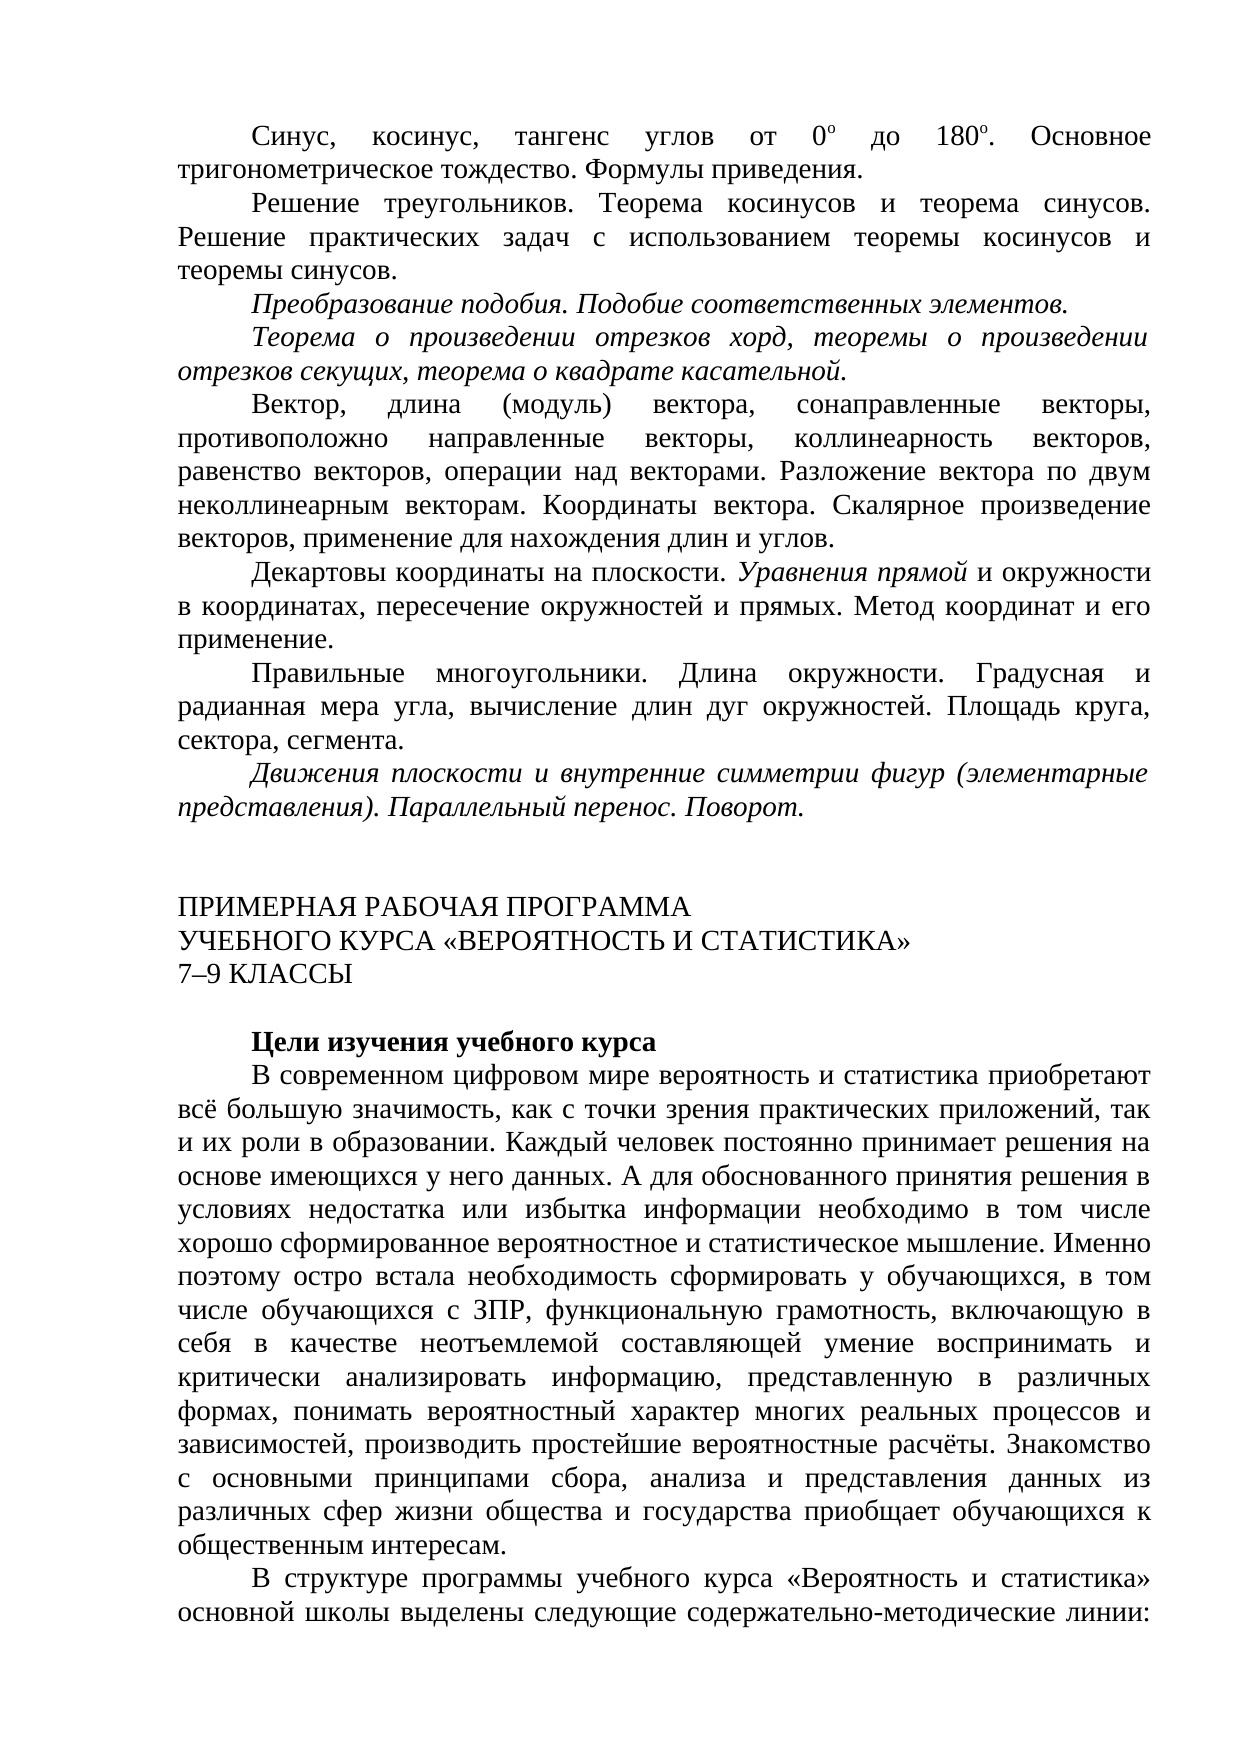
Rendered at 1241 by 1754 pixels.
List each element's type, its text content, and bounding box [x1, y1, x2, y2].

text учебного курса «Вероятность и статистика» [177, 923, 1152, 957]
text Вектор, длина (модуль) вектора, сонаправленные векторы, противоположно направленные векторы, коллинеарность векторов, равенство векторов, операции над векторами. Разложение вектора по двум неколлинеарным векторам. Координаты вектора. Скалярное произведение векторов, применение для нахождения длин и углов. [177, 386, 1152, 554]
text Движения плоскости и внутренние симметрии фигур (элементарные представления). Параллельный перенос. Поворот. [177, 755, 1152, 822]
text 7–9 классы [177, 957, 1152, 990]
text Декартовы координаты на плоскости. Уравнения прямой и окружности в координатах, пересечение окружностей и прямых. Метод координат и его применение. [177, 554, 1152, 655]
text Синус, косинус, тангенс углов от 0о до 180о. Основное тригонометрическое тождество. Формулы приведения. [177, 118, 1152, 185]
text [177, 1560, 1152, 1627]
text В современном цифровом мире вероятность и статистика приобретают всё большую значимость, как с точки зрения практических приложений, так и их роли в образовании. Каждый человек постоянно принимает решения на основе имеющихся у него данных. А для обоснованного принятия решения в условиях недостатка или избытка информации необходимо в том числе хорошо сформированное вероятностное и статистическое мышление. Именно поэтому остро встала необходимость сформировать у обучающихся, в том числе обучающихся с ЗПР, функциональную грамотность, включающую в себя в качестве неотъемлемой составляющей умение воспринимать и критически анализировать информацию, представленную в различных формах, понимать вероятностный характер многих реальных процессов и зависимостей, производить простейшие вероятностные расчёты. Знакомство с основными принципами сбора, анализа и представления данных из различных сфер жизни общества и государства приобщает обучающихся к общественным интересам. [177, 1057, 1152, 1560]
text Решение треугольников. Теорема косинусов и теорема синусов. Решение практических задач с использованием теоремы косинусов и теоремы синусов. [177, 185, 1152, 286]
text Преобразование подобия. Подобие соответственных элементов. [177, 286, 1152, 319]
text Цели изучения учебного курса [177, 1024, 1152, 1057]
text Примерная рабочая программа [177, 889, 1152, 923]
text Теорема о произведении отрезков хорд, теоремы о произведении отрезков секущих, теорема о квадрате касательной. [177, 319, 1152, 386]
text Правильные многоугольники. Длина окружности. Градусная и радианная мера угла, вычисление длин дуг окружностей. Площадь круга, сектора, сегмента. [177, 655, 1152, 755]
